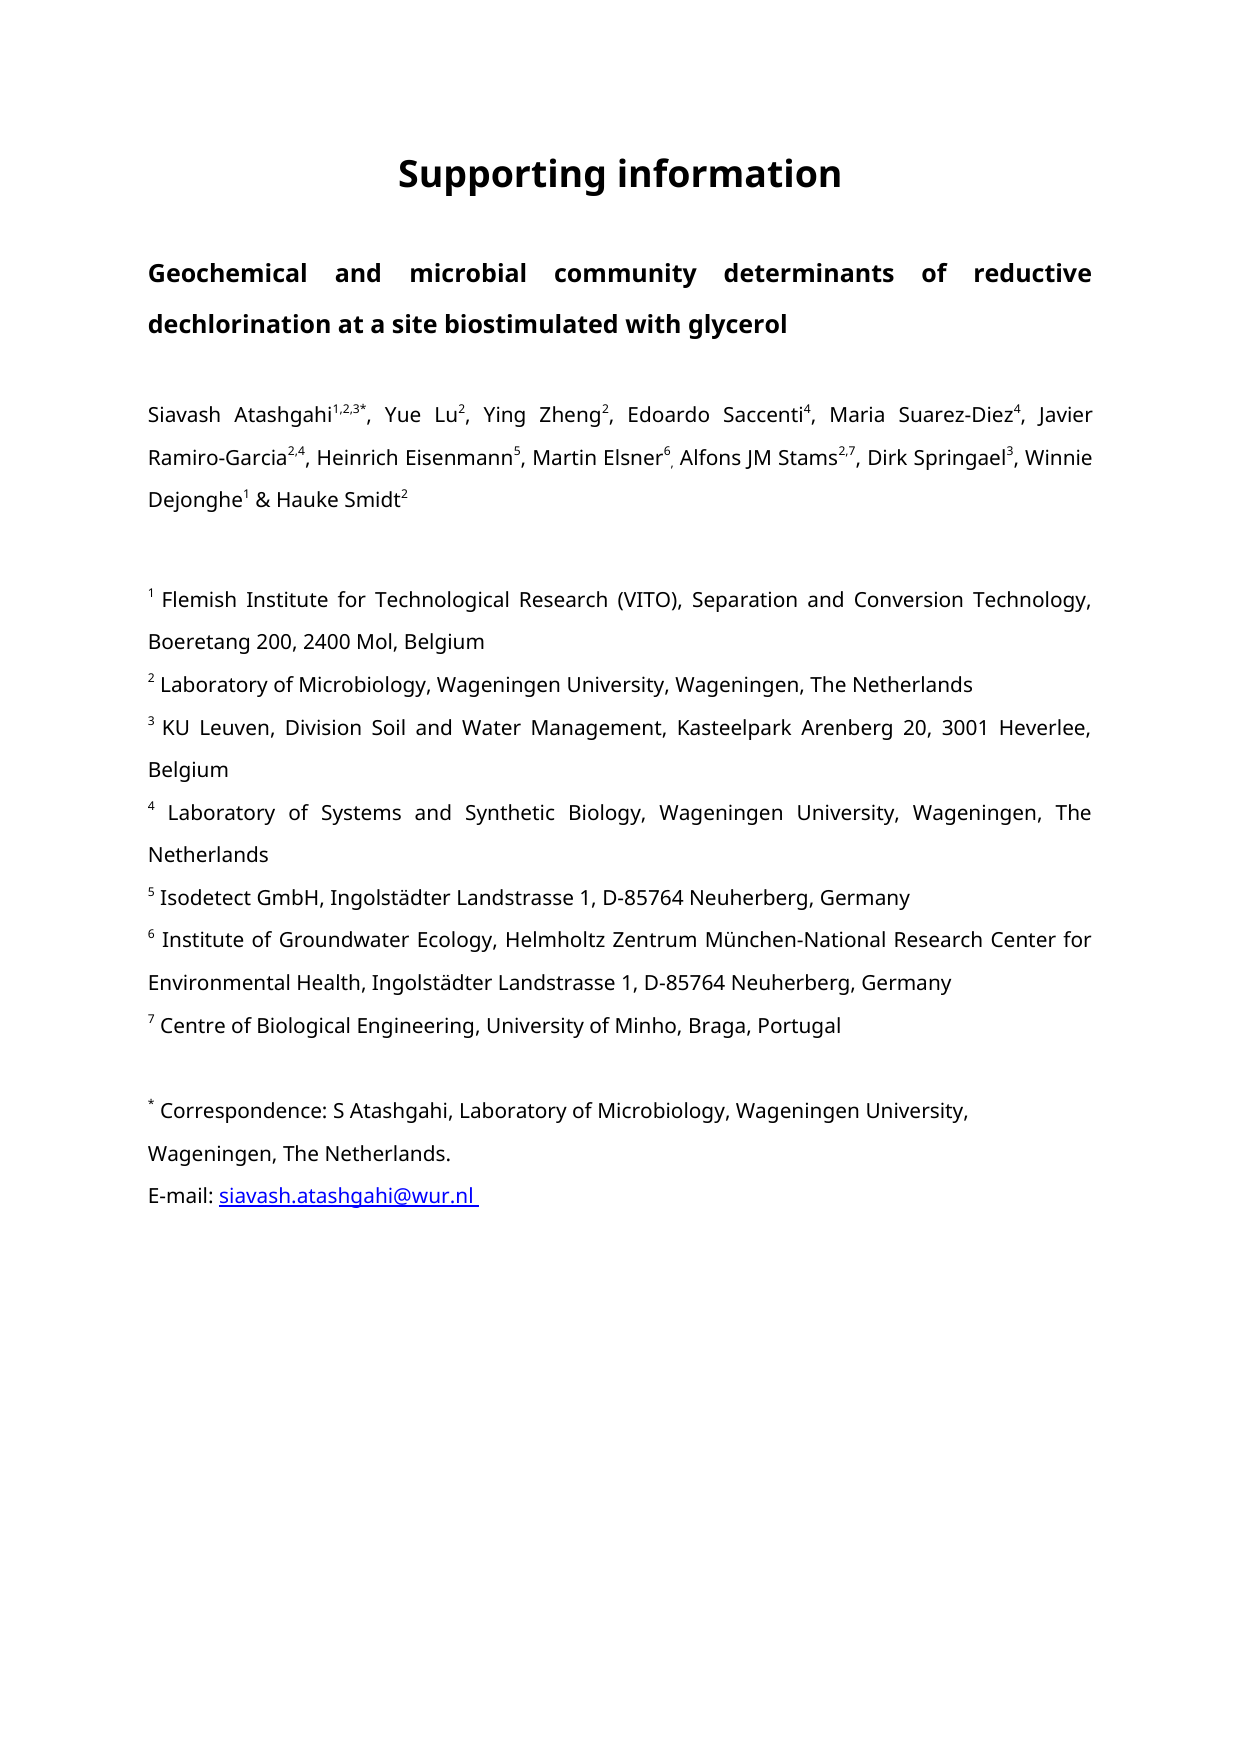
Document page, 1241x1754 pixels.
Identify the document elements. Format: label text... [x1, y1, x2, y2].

text 6 Institute of Groundwater Ecology, Helmholtz Zentrum München-National Research Center for Environmental Health, Ingolstädter Landstrasse 1, D-85764 Neuherberg, Germany [148, 926, 1093, 997]
text 7 Centre of Biological Engineering, University of Minho, Braga, Portugal [148, 1011, 1093, 1039]
text Geochemical and microbial community determinants of reductive dechlorination at a site biostimulated with glycerol [148, 256, 1093, 341]
text 1 Flemish Institute for Technological Research (VITO), Separation and Conversion Technology, Boeretang 200, 2400 Mol, Belgium [148, 585, 1093, 656]
text Supporting information [148, 148, 1093, 199]
text 3 KU Leuven, Division Soil and Water Management, Kasteelpark Arenberg 20, 3001 Heverlee, Belgium [148, 713, 1093, 784]
text E-mail: siavash.atashgahi@wur.nl [148, 1181, 1093, 1210]
text Siavash Atashgahi1,2,3*, Yue Lu2, Ying Zheng2, Edoardo Saccenti4, Maria Suarez-Diez4, Javier Ramiro-Garcia2,4, Heinrich Eisenmann5, Martin Elsner6, Alfons JM Stams2,7, Dirk Springael3, Winnie Dejonghe1 & Hauke Smidt2 [148, 400, 1093, 514]
text 2 Laboratory of Microbiology, Wageningen University, Wageningen, The Netherlands [148, 670, 1093, 698]
text * Correspondence: S Atashgahi, Laboratory of Microbiology, Wageningen University, Wageningen, The Netherlands. [148, 1096, 1093, 1167]
text 5 Isodetect GmbH, Ingolstädter Landstrasse 1, D-85764 Neuherberg, Germany [148, 883, 1093, 911]
text 4 Laboratory of Systems and Synthetic Biology, Wageningen University, Wageningen, The Netherlands [148, 798, 1093, 869]
